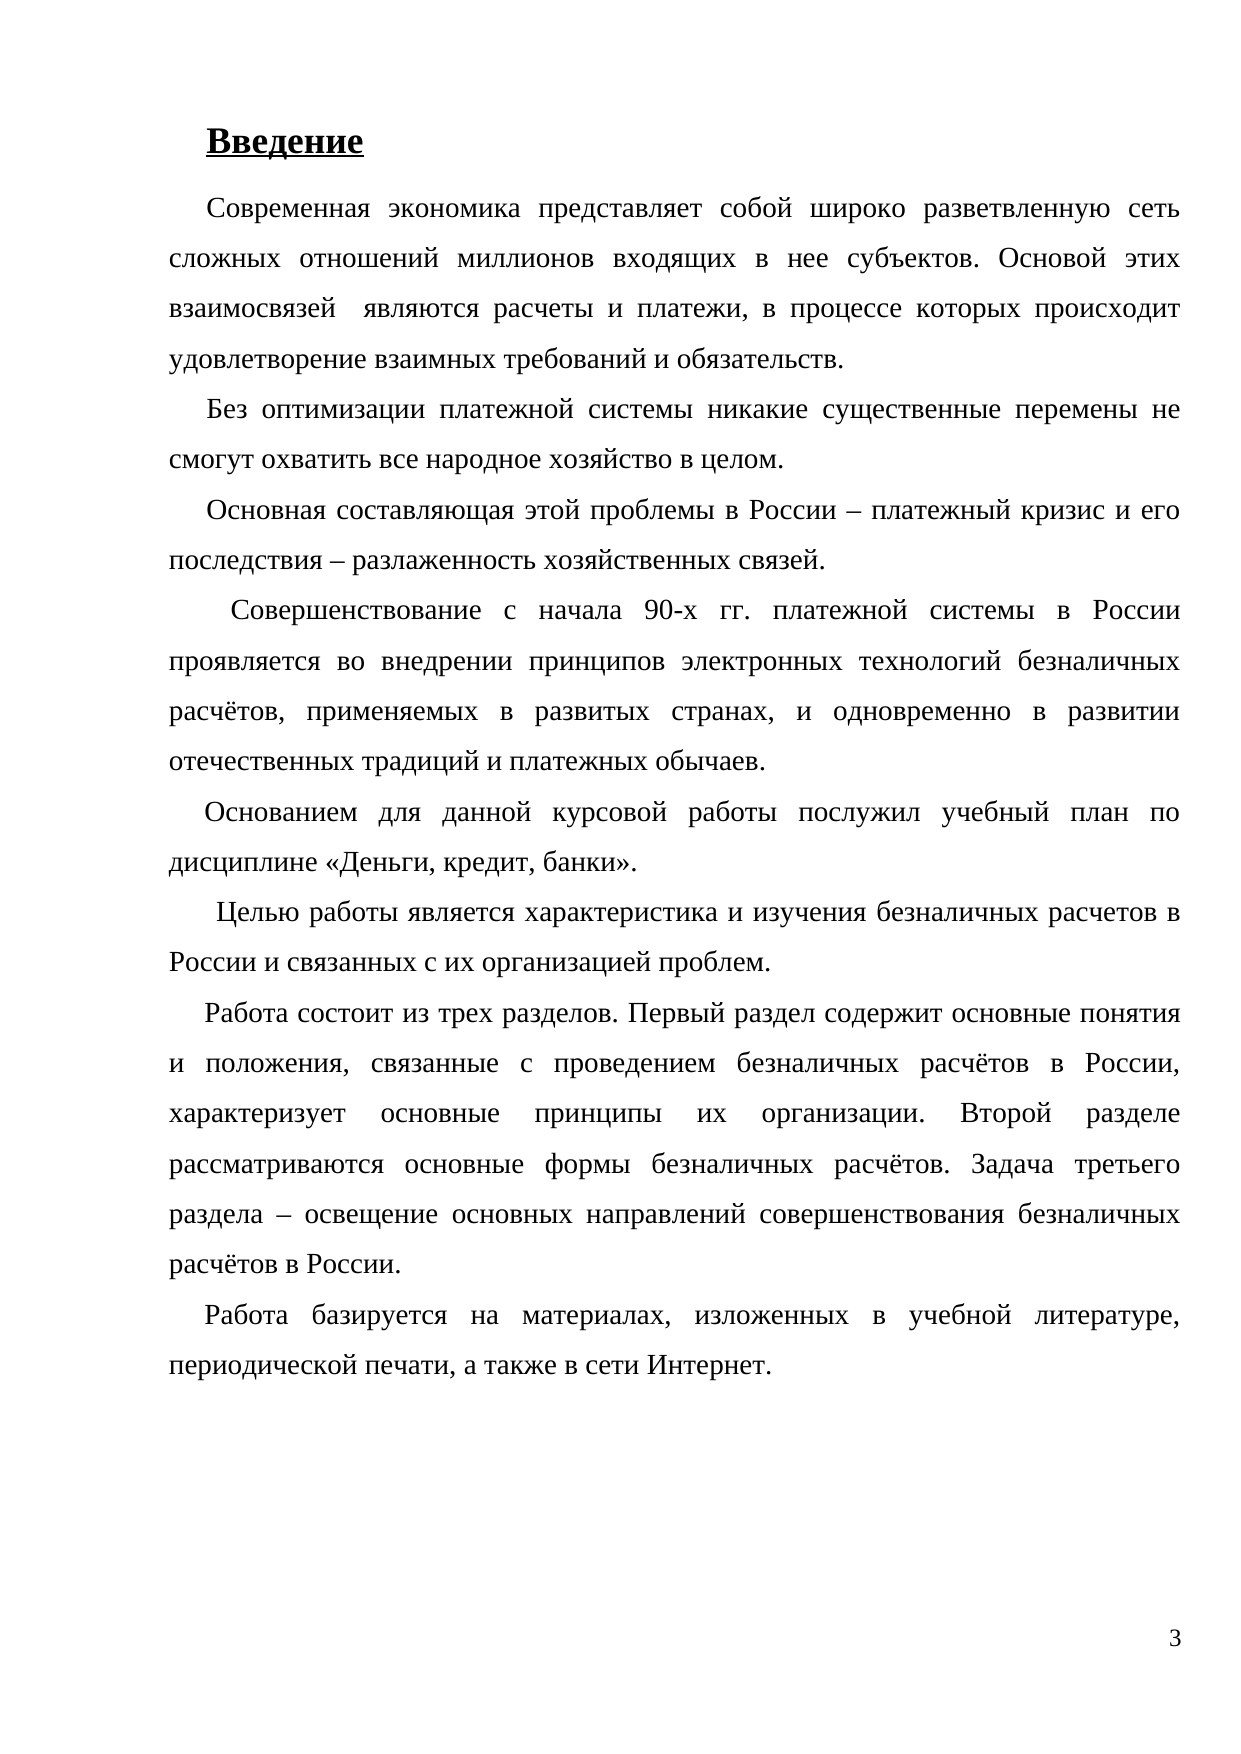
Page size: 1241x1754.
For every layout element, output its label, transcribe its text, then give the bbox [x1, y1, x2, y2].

text Современная экономика представляет собой широко разветвленную сеть сложных отношений миллионов входящих в нее субъектов. Основой этих взаимосвязей являются расчеты и платежи, в процессе которых происходит удовлетворение взаимных требований и обязательств. [169, 190, 1181, 374]
text Основная составляющая этой проблемы в России – платежный кризис и его последствия – разлаженность хозяйственных связей. [169, 492, 1181, 576]
text Без оптимизации платежной системы никакие существенные перемены не смогут охватить все народное хозяйство в целом. [169, 391, 1181, 475]
text Работа состоит из трех разделов. Первый раздел содержит основные понятия и положения, связанные с проведением безналичных расчётов в России, характеризует основные принципы их организации. Второй разделе рассматриваются основные формы безналичных расчётов. Задача третьего раздела – освещение основных направлений совершенствования безналичных расчётов в России. [169, 995, 1181, 1280]
text Работа базируется на материалах, изложенных в учебной литературе, периодической печати, а также в сети Интернет. [169, 1297, 1181, 1381]
text Целью работы является характеристика и изучения безналичных расчетов в России и связанных с их организацией проблем. [169, 894, 1181, 978]
subtitle Введение [169, 118, 1181, 161]
text Совершенствование с начала 90-х гг. платежной системы в России проявляется во внедрении принципов электронных технологий безналичных расчётов, применяемых в развитых странах, и одновременно в развитии отечественных традиций и платежных обычаев. [169, 592, 1181, 777]
text Основанием для данной курсовой работы послужил учебный план по дисциплине «Деньги, кредит, банки». [169, 794, 1181, 877]
